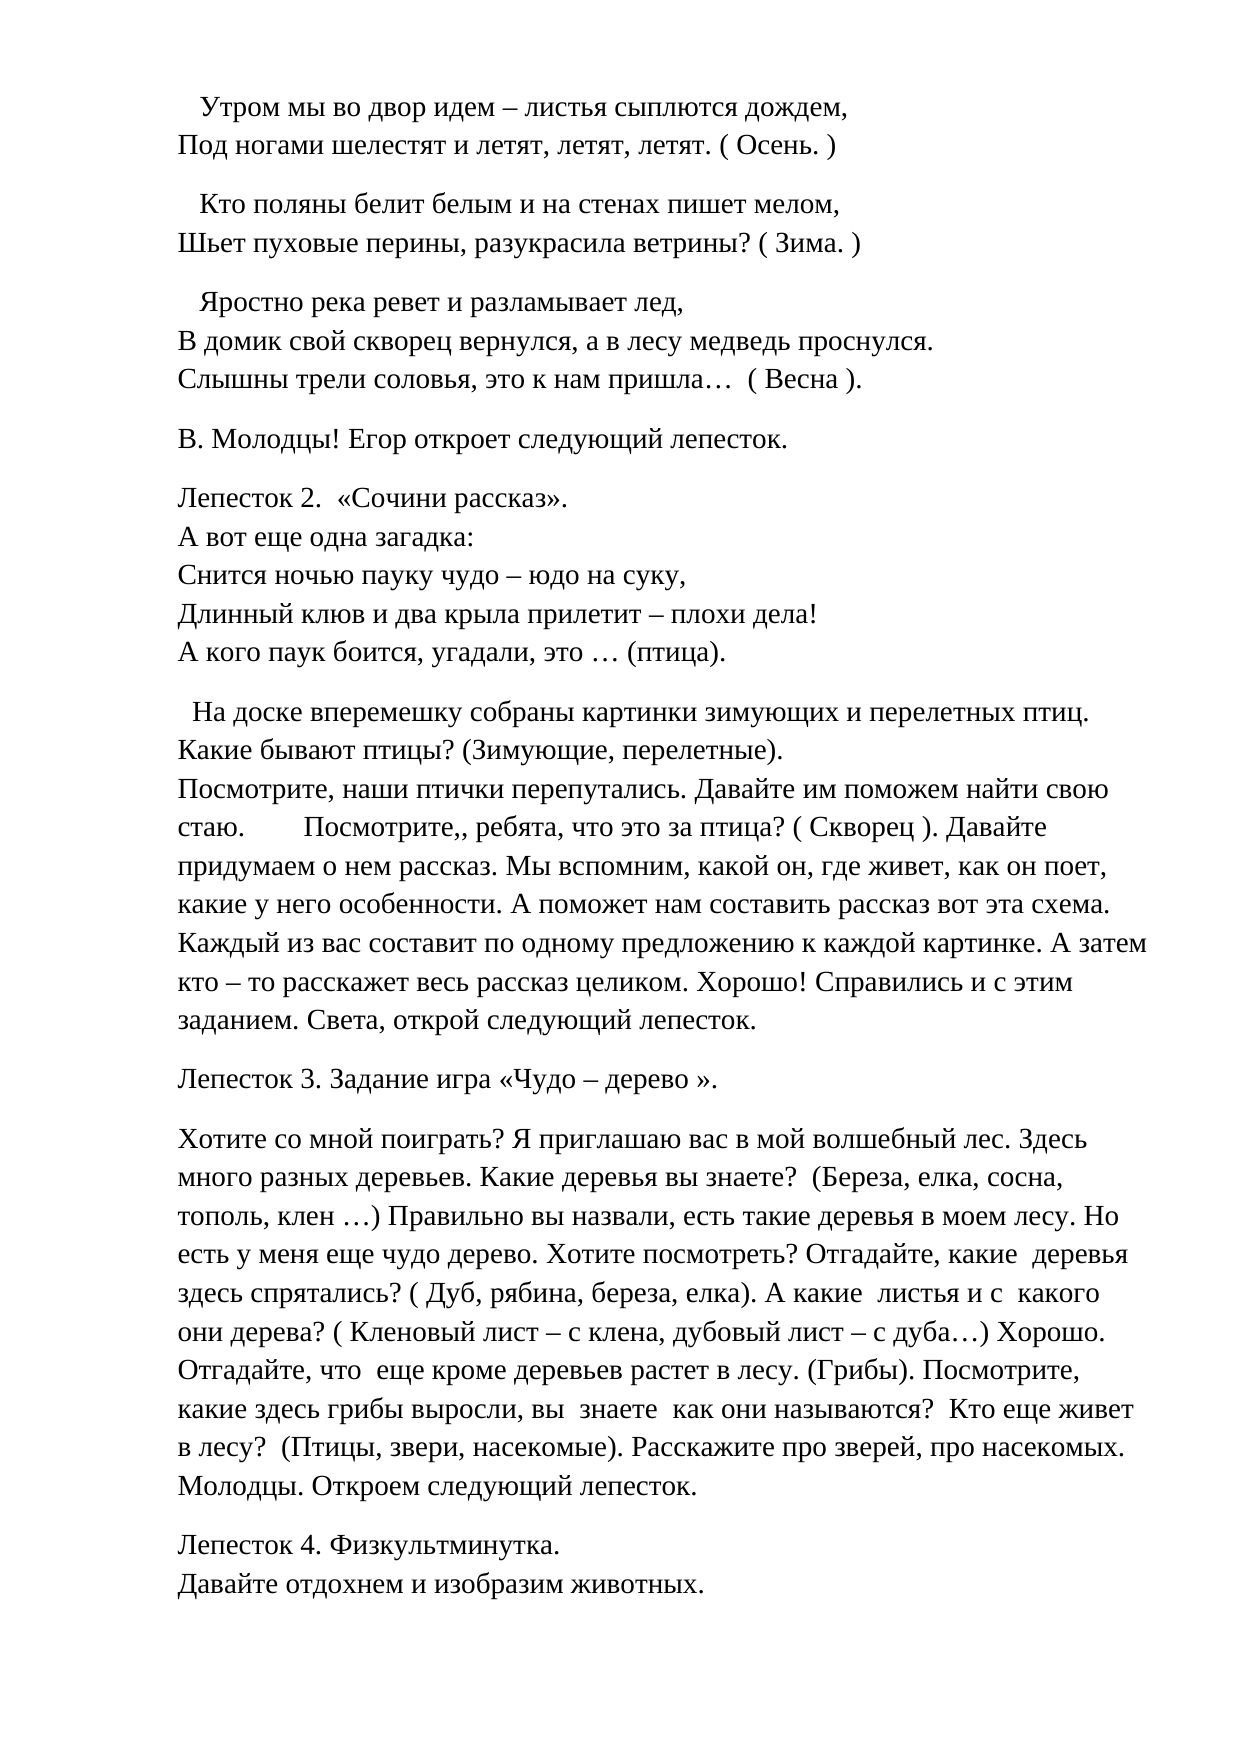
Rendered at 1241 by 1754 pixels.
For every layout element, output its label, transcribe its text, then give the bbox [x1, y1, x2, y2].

text Хотите со мной поиграть? Я приглашаю вас в мой волшебный лес. Здесь много разных деревьев. Какие деревья вы знаете? (Береза, елка, сосна, тополь, клен …) Правильно вы назвали, есть такие деревья в моем лесу. Но есть у меня еще чудо дерево. Хотите посмотреть? Отгадайте, какие деревья здесь спрятались? ( Дуб, рябина, береза, елка). А какие листья и с какого они дерева? ( Кленовый лист – с клена, дубовый лист – с дуба…) Хорошо. Отгадайте, что еще кроме деревьев растет в лесу. (Грибы). Посмотрите, какие здесь грибы выросли, вы знаете как они называются? Кто еще живет в лесу? (Птицы, звери, насекомые). Расскажите про зверей, про насекомых. Молодцы. Откроем следующий лепесток. [177, 1121, 1152, 1501]
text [177, 1527, 1152, 1599]
text Яростно река ревет и разламывает лед, В домик свой скворец вернулся, а в лесу медведь проснулся. Слышны трели соловья, это к нам пришла… ( Весна ). [177, 284, 1152, 395]
text На доске вперемешку собраны картинки зимующих и перелетных птиц. Какие бывают птицы? (Зимующие, перелетные). Посмотрите, наши птички перепутались. Давайте им поможем найти свою стаю. Посмотрите,, ребята, что это за птица? ( Скворец ). Давайте придумаем о нем рассказ. Мы вспомним, какой он, где живет, как он поет, какие у него особенности. А поможет нам составить рассказ вот эта схема. Каждый из вас составит по одному предложению к каждой картинке. А затем кто – то расскажет весь рассказ целиком. Хорошо! Справились и с этим заданием. Света, открой следующий лепесток. [177, 694, 1152, 1036]
text Кто поляны белит белым и на стенах пишет мелом, Шьет пуховые перины, разукрасила ветрины? ( Зима. ) [177, 187, 1152, 259]
text Лепесток 3. Задание игра «Чудо – дерево ». [177, 1062, 1152, 1095]
text В. Молодцы! Егор откроет следующий лепесток. [177, 421, 1152, 454]
text Утром мы во двор идем – листья сыплются дождем, Под ногами шелестят и летят, летят, летят. ( Осень. ) [177, 89, 1152, 161]
text Лепесток 2. «Сочини рассказ». А вот еще одна загадка: Снится ночью пауку чудо – юдо на суку, Длинный клюв и два крыла прилетит – плохи дела! А кого паук боится, угадали, это … (птица). [177, 480, 1152, 668]
